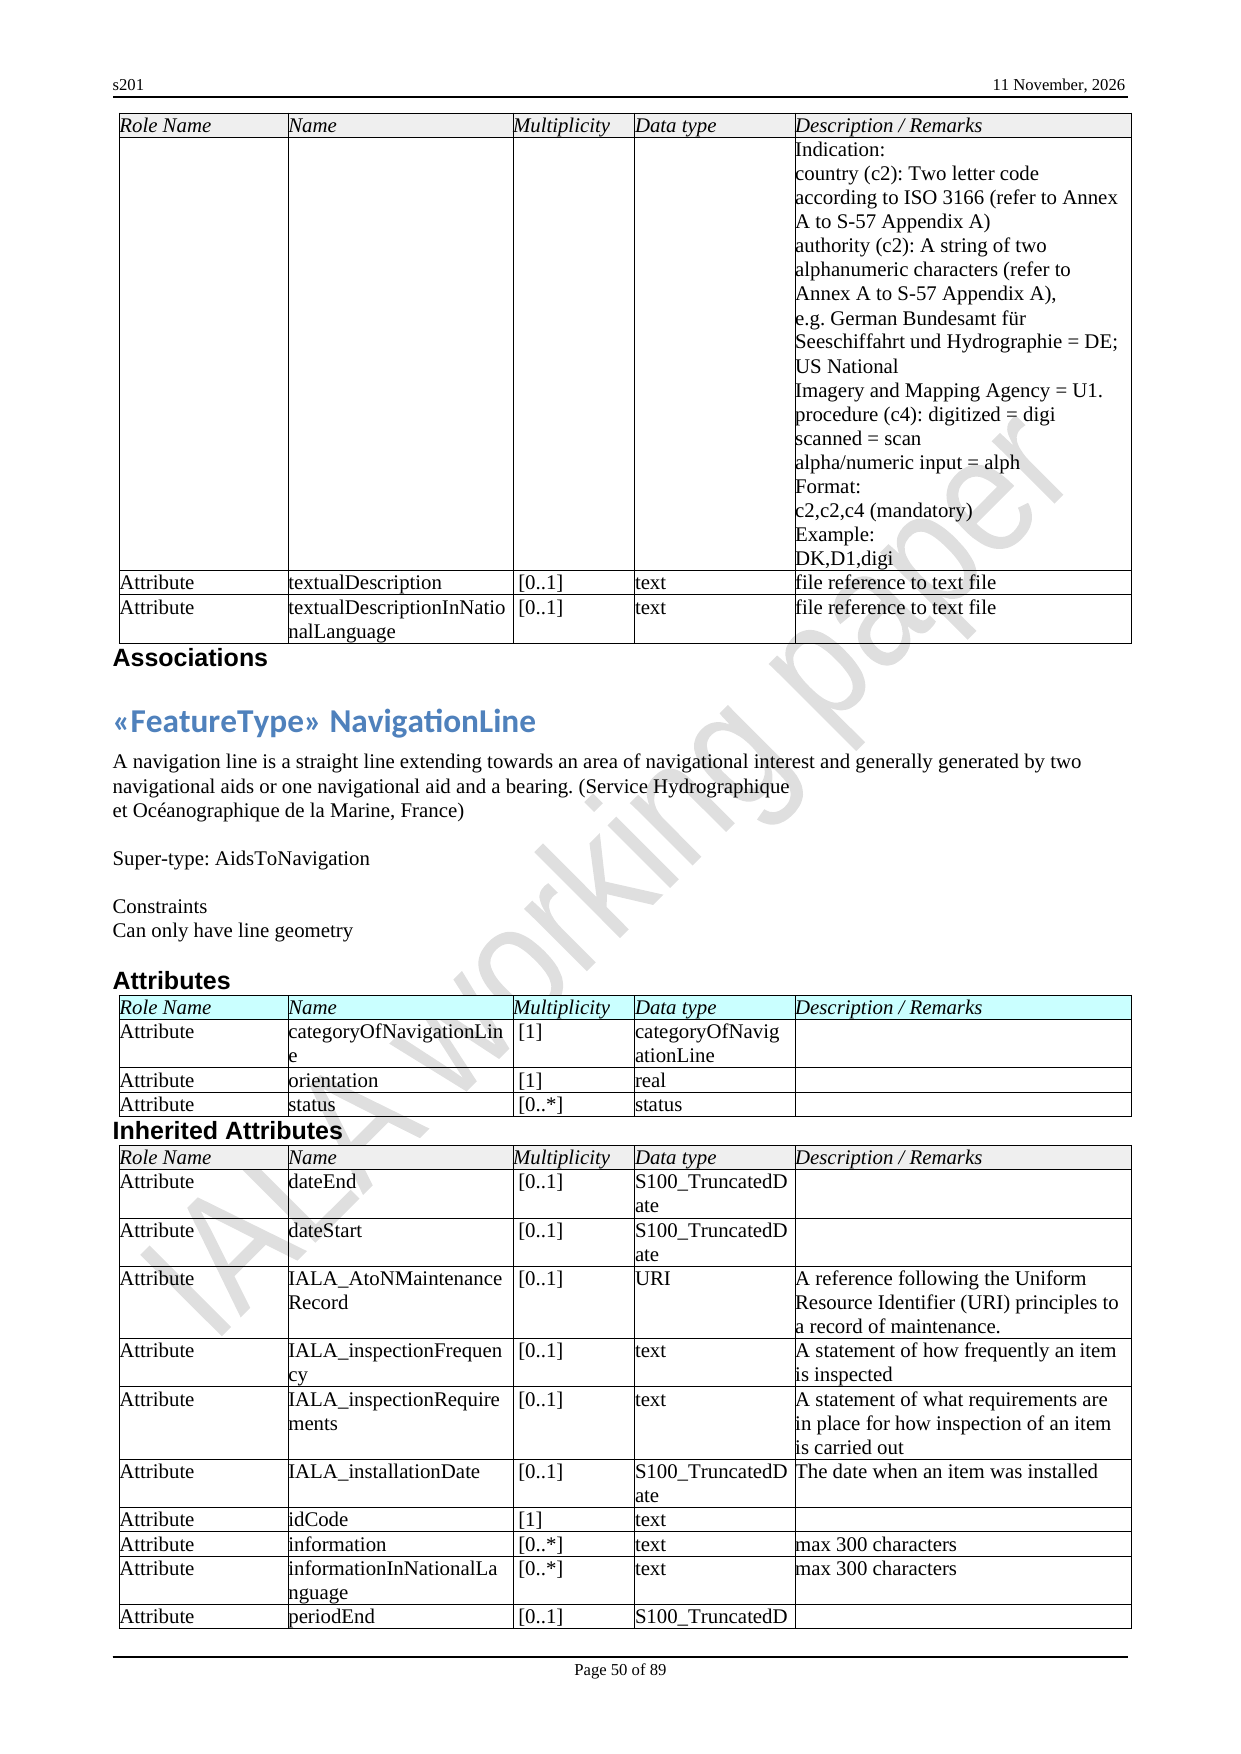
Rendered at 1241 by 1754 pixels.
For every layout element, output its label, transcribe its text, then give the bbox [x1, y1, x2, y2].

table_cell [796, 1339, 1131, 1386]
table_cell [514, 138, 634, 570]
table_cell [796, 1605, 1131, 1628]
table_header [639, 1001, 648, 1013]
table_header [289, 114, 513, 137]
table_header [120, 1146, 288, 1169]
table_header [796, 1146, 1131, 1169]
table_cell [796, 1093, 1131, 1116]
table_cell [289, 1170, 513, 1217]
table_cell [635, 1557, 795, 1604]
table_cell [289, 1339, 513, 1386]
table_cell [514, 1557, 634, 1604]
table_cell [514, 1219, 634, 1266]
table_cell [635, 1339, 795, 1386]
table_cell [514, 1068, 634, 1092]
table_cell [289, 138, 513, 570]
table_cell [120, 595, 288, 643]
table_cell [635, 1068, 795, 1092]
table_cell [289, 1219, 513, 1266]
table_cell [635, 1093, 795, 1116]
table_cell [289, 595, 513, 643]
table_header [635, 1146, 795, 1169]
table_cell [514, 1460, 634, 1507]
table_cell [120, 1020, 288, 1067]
text Super-type: AidsToNavigation [112, 846, 1128, 870]
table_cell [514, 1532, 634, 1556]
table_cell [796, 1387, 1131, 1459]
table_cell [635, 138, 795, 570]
subtitle «FeatureType» NavigationLine [112, 700, 1128, 741]
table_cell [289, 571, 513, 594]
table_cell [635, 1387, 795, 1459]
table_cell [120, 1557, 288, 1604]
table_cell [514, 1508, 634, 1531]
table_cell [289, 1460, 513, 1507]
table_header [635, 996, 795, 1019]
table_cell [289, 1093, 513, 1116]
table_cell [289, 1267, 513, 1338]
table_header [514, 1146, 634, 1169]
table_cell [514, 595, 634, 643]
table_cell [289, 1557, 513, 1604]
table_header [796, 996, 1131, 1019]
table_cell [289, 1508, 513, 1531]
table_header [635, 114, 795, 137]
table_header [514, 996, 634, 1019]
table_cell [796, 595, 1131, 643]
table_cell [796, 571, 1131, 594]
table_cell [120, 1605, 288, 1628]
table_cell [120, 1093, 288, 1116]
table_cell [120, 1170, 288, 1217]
text Associations [112, 643, 1128, 672]
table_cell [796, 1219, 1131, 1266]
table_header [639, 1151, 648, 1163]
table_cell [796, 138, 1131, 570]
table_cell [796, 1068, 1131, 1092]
text et Océanographique de la Marine, France) [112, 798, 1128, 822]
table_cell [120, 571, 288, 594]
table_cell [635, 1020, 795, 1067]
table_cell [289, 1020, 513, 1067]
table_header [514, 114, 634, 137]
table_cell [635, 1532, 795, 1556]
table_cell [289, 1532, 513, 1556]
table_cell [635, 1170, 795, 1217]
text Can only have line geometry [112, 918, 1128, 942]
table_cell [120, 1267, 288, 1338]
text Attributes [112, 966, 1128, 995]
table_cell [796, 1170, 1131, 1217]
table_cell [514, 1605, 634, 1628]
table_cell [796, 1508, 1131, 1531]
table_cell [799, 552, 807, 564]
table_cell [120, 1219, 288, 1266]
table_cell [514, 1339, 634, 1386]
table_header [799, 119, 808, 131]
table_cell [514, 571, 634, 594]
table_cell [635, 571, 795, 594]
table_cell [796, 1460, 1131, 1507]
text Constraints [112, 894, 1128, 918]
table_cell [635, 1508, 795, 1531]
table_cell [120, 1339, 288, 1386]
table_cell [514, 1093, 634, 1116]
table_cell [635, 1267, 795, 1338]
text A navigation line is a straight line extending towards an area of navigational interest and generally generated by two navigational aids or one navigational aid and a bearing. (Service Hydrographique [112, 749, 1128, 798]
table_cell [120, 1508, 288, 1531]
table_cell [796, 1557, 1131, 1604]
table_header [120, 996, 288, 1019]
text Inherited Attributes [112, 1116, 1128, 1145]
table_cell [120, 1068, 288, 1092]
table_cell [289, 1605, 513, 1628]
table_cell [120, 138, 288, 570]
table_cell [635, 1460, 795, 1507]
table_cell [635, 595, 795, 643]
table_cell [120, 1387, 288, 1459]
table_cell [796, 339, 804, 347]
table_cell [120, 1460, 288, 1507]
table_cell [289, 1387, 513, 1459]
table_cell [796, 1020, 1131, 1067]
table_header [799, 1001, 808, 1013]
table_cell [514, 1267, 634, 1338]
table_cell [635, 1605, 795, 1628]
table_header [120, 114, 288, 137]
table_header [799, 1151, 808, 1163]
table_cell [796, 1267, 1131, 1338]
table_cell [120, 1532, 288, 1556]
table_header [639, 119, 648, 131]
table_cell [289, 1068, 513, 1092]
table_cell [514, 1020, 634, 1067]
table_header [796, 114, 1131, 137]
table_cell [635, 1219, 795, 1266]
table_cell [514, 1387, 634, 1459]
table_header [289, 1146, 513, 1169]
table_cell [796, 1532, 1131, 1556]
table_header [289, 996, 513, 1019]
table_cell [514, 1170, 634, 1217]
